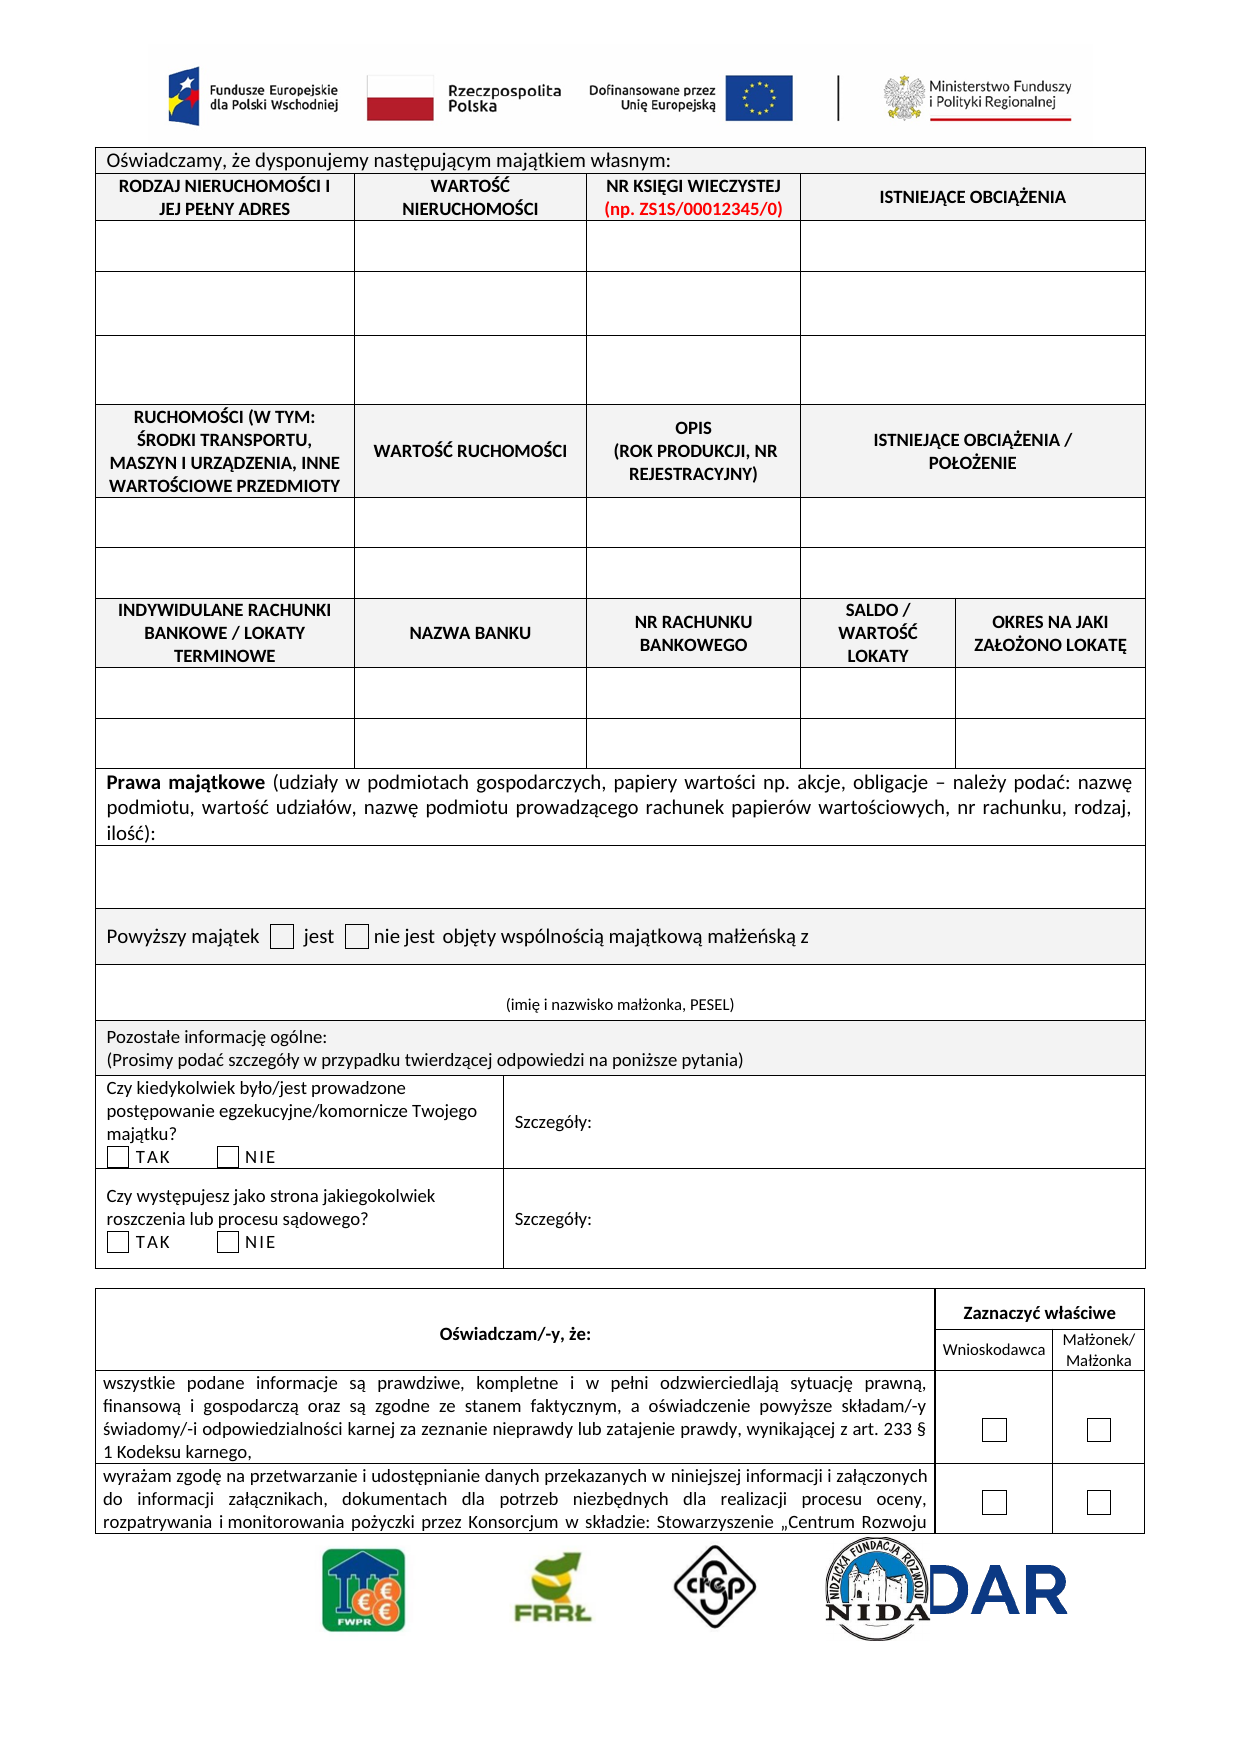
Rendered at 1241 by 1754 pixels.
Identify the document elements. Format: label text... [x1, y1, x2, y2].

table_cell [355, 221, 586, 271]
table_cell [1053, 1371, 1144, 1463]
table_cell [936, 1464, 1052, 1533]
table_cell OKRES NA JAKI ZAŁOŻONO LOKATĘ [956, 599, 1145, 667]
table_cell [96, 719, 354, 768]
table_cell RUCHOMOŚCI (W TYM: ŚRODKI TRANSPORTU, MASZYN I URZĄDZENIA, INNE WARTOŚCIOWE PRZEDMIOTY [96, 405, 354, 497]
table_cell WARTOŚĆ RUCHOMOŚCI [355, 405, 586, 497]
table_cell [96, 846, 1145, 908]
table_cell [355, 719, 586, 768]
table_cell Powyższy majątek jest nie jest objęty wspólnością majątkową małżeńską z [96, 909, 1145, 964]
table_cell [801, 719, 955, 768]
table_cell [355, 548, 586, 597]
table_cell NAZWA BANKU [355, 599, 586, 667]
picture [825, 1537, 1068, 1641]
table_cell [96, 668, 354, 718]
table_cell SALDO / WARTOŚĆ LOKATY [801, 599, 955, 667]
table_cell [587, 498, 800, 547]
table_cell Małżonek/Małżonka [1053, 1330, 1144, 1370]
table_cell NR KSIĘGI WIECZYSTEJ (np. ZS1S/00012345/0) [587, 174, 800, 220]
table_cell Szczegóły: [504, 1169, 1145, 1268]
table_cell [801, 498, 1145, 547]
table_cell (imię i nazwisko małżonka, PESEL) [96, 965, 1145, 1019]
table_cell wszystkie podane informacje są prawdziwe, kompletne i w pełni odzwierciedlają sytuację prawną, finansową i gospodarczą oraz są zgodne ze stanem faktycznym, a oświadczenie powyższe składam/-y świadomy/-i odpowiedzialności karnej za zeznanie nieprawdy lub zatajenie prawdy, wynikającej z art. 233 § 1 Kodeksu karnego, [96, 1371, 934, 1463]
table_cell [96, 498, 354, 547]
table_cell OPIS (ROK PRODUKCJI, NR REJESTRACYJNY) [587, 405, 800, 497]
picture [310, 1537, 770, 1641]
table_cell [587, 668, 800, 718]
table_cell [587, 548, 800, 597]
table_cell INDYWIDULANE RACHUNKI BANKOWE / LOKATY TERMINOWE [96, 599, 354, 667]
table_cell [355, 668, 586, 718]
table_cell WARTOŚĆ NIERUCHOMOŚCI [355, 174, 586, 220]
table_header Zaznaczyć właściwe [936, 1289, 1144, 1328]
table_cell Prawa majątkowe (udziały w podmiotach gospodarczych, papiery wartości np. akcje, obligacje – należy podać: nazwę podmiotu, wartość udziałów, nazwę podmiotu prowadzącego rachunek papierów wartościowych, nr rachunku, rodzaj, ilość): [96, 769, 1145, 845]
table_header INFORMACJE FINANSOWE: Oświadczamy, że dysponujemy następującym majątkiem własnym: [96, 148, 1145, 173]
table_cell [96, 336, 354, 404]
table_cell [956, 668, 1145, 718]
table_cell [801, 668, 955, 718]
table_header Oświadczam/-y, że: [96, 1289, 934, 1370]
table_cell Czy występujesz jako strona jakiegokolwiek roszczenia lub procesu sądowego? TAK NIE [96, 1169, 503, 1268]
table_cell [956, 719, 1145, 768]
table_cell [96, 272, 354, 335]
table_cell [96, 548, 354, 597]
table_cell [96, 221, 354, 271]
table_cell [587, 719, 800, 768]
table_cell Szczegóły: [504, 1076, 1145, 1168]
table_cell [355, 498, 586, 547]
picture [147, 44, 1093, 147]
table_cell [801, 548, 1145, 597]
table_cell ISTNIEJĄCE OBCIĄŻENIA / POŁOŻENIE [801, 405, 1145, 497]
table_cell [801, 272, 1145, 335]
table_cell NR RACHUNKU BANKOWEGO [587, 599, 800, 667]
table_cell Pozostałe informację ogólne: (Prosimy podać szczegóły w przypadku twierdzącej odpowiedzi na poniższe pytania) [96, 1021, 1145, 1075]
table_cell RODZAJ NIERUCHOMOŚCI I JEJ PEŁNY ADRES [96, 174, 354, 220]
table_cell Czy kiedykolwiek było/jest prowadzone postępowanie egzekucyjne/komornicze Twojego majątku? TAK NIE [96, 1076, 503, 1168]
table_cell [1053, 1464, 1144, 1533]
table_cell [801, 336, 1145, 404]
table_cell [587, 272, 800, 335]
table_cell [587, 336, 800, 404]
table_cell [587, 221, 800, 271]
table_cell [355, 336, 586, 404]
table_cell ISTNIEJĄCE OBCIĄŻENIA [801, 174, 1145, 220]
table_cell Wnioskodawca [936, 1330, 1052, 1370]
table_cell [355, 272, 586, 335]
table_cell [936, 1371, 1052, 1463]
table_cell [801, 221, 1145, 271]
